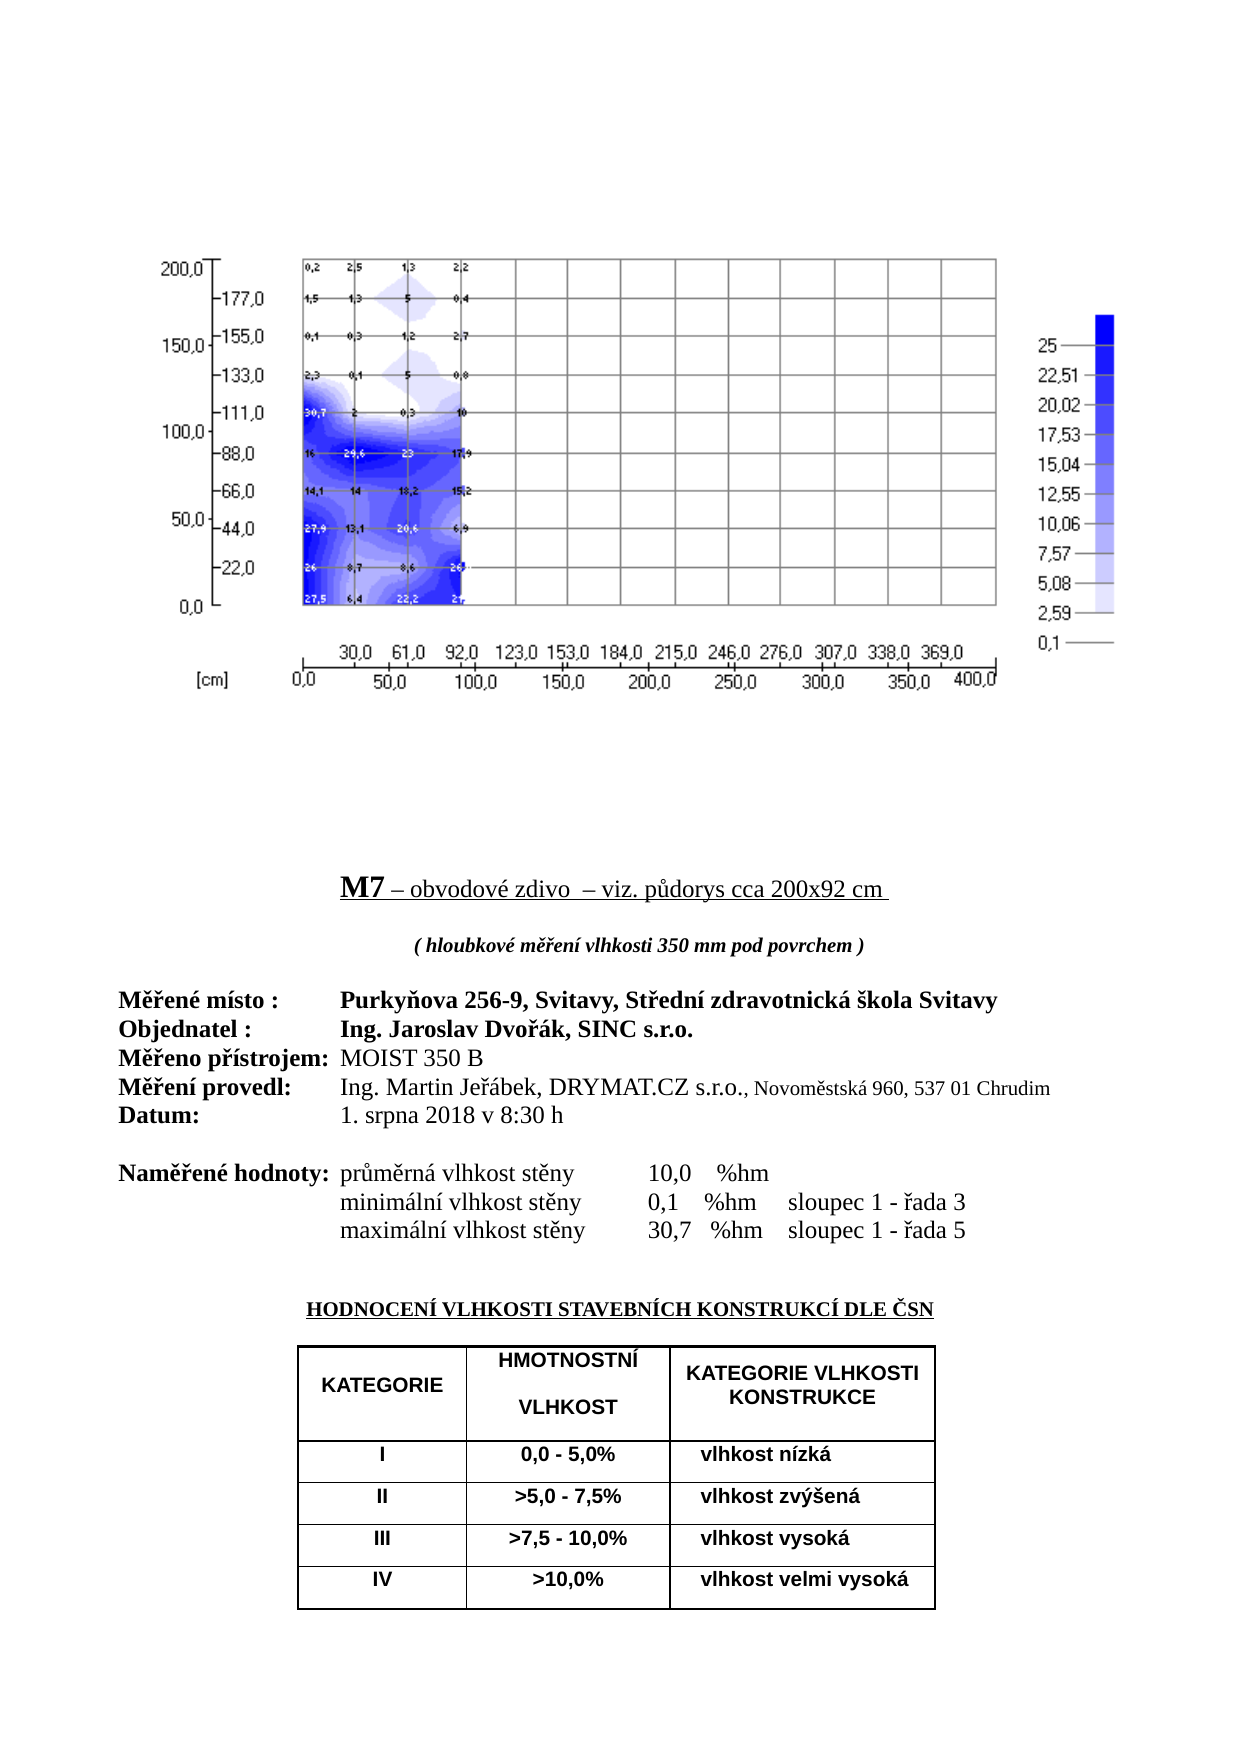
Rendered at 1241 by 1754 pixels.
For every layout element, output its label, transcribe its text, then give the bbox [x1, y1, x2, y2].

table_cell I [299, 1442, 466, 1482]
text ( hloubkové měření vlhkosti 350 mm pod povrchem ) [118, 933, 1122, 957]
table_cell vlhkost zvýšená [671, 1483, 934, 1524]
table_cell 0,0 - 5,0% [467, 1442, 669, 1482]
text Datum: 1. srpna 2018 v 8:30 h [118, 1101, 1122, 1129]
table_header HMOTNOSTNÍ [467, 1348, 669, 1388]
text M7 – obvodové zdivo – viz. půdorys cca 200x92 cm [118, 868, 1122, 904]
text Měřeno přístrojem: MOIST 350 B [118, 1043, 1122, 1072]
table_cell III [299, 1525, 466, 1566]
table_cell >5,0 - 7,5% [467, 1483, 669, 1524]
table_cell vlhkost velmi vysoká [671, 1567, 934, 1608]
text HODNOCENÍ VLHKOSTI STAVEBNÍCH KONSTRUKCÍ DLE ČSN [118, 1297, 1122, 1321]
text maximální vlhkost stěny 30,7 %hm sloupec 1 - řada 5 [118, 1216, 1122, 1244]
text Měření provedl: Ing. Martin Jeřábek, DRYMAT.CZ s.r.o., Novoměstská 960, 537 01 Chrudim [118, 1072, 1122, 1101]
table_cell vlhkost vysoká [671, 1525, 934, 1566]
text minimální vlhkost stěny 0,1 %hm sloupec 1 - řada 3 [118, 1187, 1122, 1216]
table_header KATEGORIE VLHKOSTI KONSTRUKCE [671, 1348, 934, 1439]
text Naměřené hodnoty: průměrná vlhkost stěny 10,0 %hm [118, 1158, 1122, 1187]
table_cell II [299, 1483, 466, 1524]
table_header KATEGORIE [299, 1348, 466, 1439]
text Objednatel : Ing. Jaroslav Dvořák, SINC s.r.o. [118, 1014, 1122, 1043]
picture [118, 118, 1119, 869]
text Měřené místo : Purkyňova 256-9, Svitavy, Střední zdravotnická škola Svitavy [118, 986, 1122, 1014]
table_cell VLHKOST [467, 1388, 669, 1439]
table_cell IV [299, 1567, 466, 1608]
table_cell vlhkost nízká [671, 1442, 934, 1482]
table_cell >7,5 - 10,0% [467, 1525, 669, 1566]
table_cell >10,0% [467, 1567, 669, 1608]
